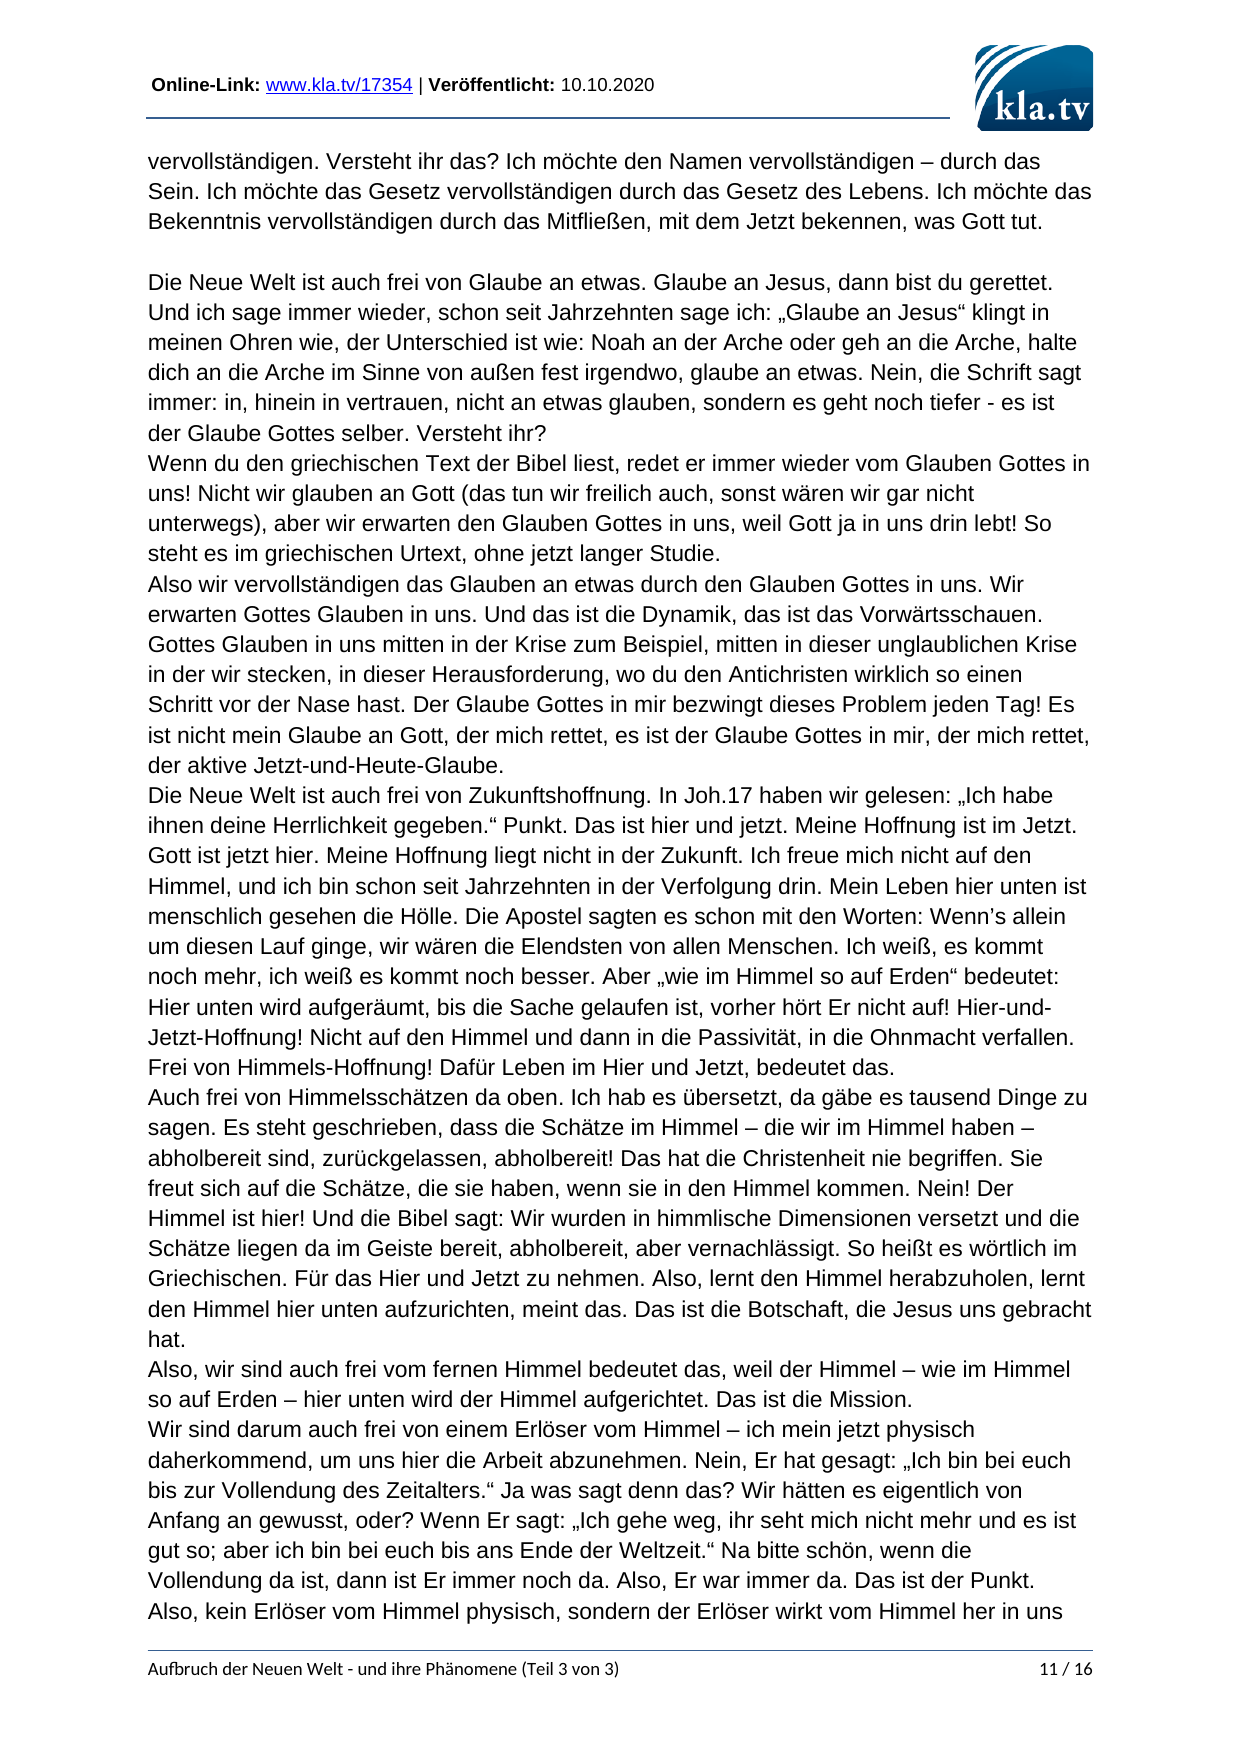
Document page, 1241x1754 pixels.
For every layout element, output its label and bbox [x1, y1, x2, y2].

text [148, 148, 1093, 1624]
